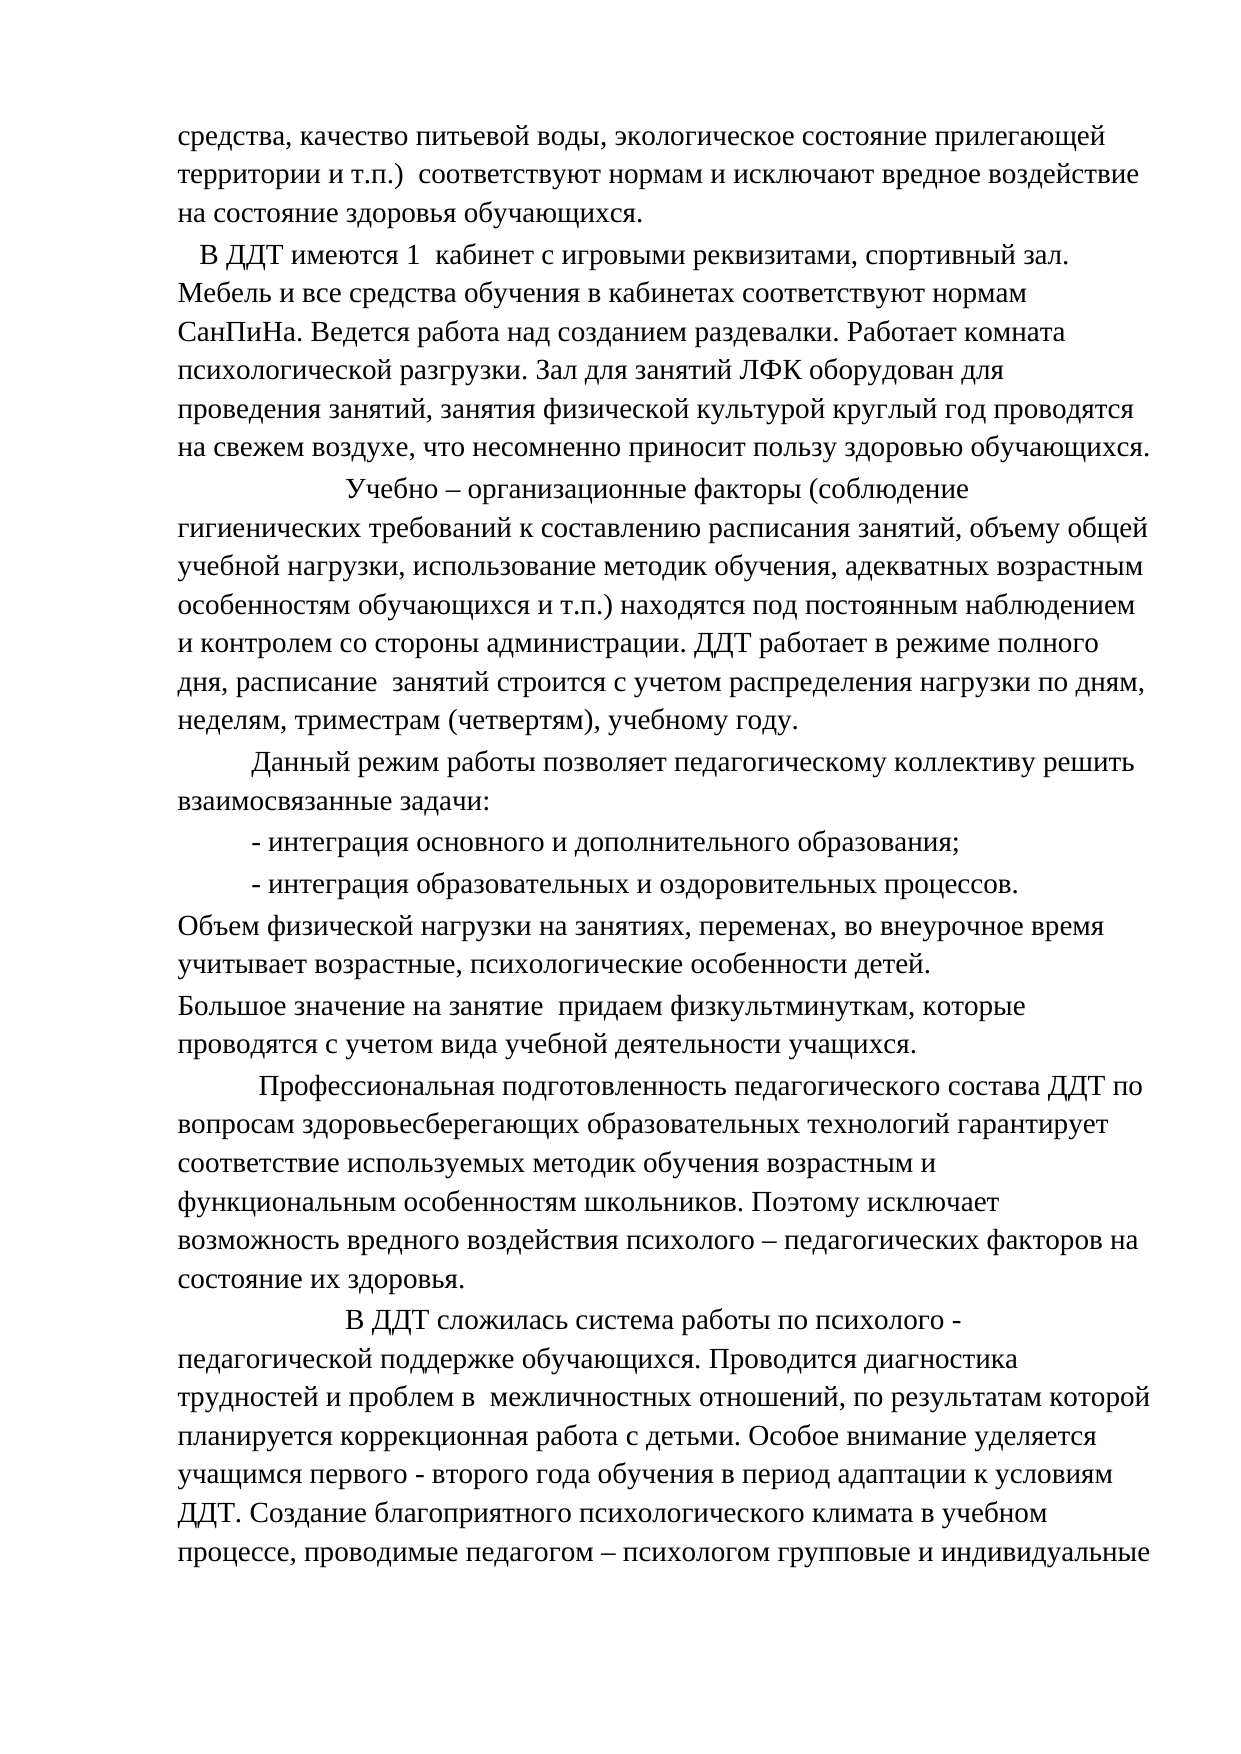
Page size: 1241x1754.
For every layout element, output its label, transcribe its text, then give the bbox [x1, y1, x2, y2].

text Учебно – организационные факторы (соблюдение гигиенических требований к составлению расписания занятий, объему общей учебной нагрузки, использование методик обучения, адекватных возрастным особенностям обучающихся и т.п.) находятся под постоянным наблюдением и контролем со стороны администрации. ДДТ работает в режиме полного дня, расписание занятий строится с учетом распределения нагрузки по дням, неделям, триместрам (четвертям), учебному году. [177, 471, 1152, 736]
text - интеграция образовательных и оздоровительных процессов. [177, 866, 1152, 899]
text - интеграция основного и дополнительного образования; [177, 824, 1152, 858]
text Большое значение на занятие придаем физкультминуткам, которые проводятся с учетом вида учебной деятельности учащихся. [177, 988, 1152, 1060]
text Данный режим работы позволяет педагогическому коллективу решить взаимосвязанные задачи: [177, 744, 1152, 816]
text Профессиональная подготовленность педагогического состава ДДТ по вопросам здоровьесберегающих образовательных технологий гарантирует соответствие используемых методик обучения возрастным и функциональным особенностям школьников. Поэтому исключает возможность вредного воздействия психолого – педагогических факторов на состояние их здоровья. [177, 1068, 1152, 1294]
text Объем физической нагрузки на занятиях, переменах, во внеурочное время учитывает возрастные, психологические особенности детей. [177, 908, 1152, 980]
text В ДДТ имеются 1 кабинет с игровыми реквизитами, спортивный зал. Мебель и все средства обучения в кабинетах соответствуют нормам СанПиНа. Ведется работа над созданием раздевалки. Работает комната психологической разгрузки. Зал для занятий ЛФК оборудован для проведения занятий, занятия физической культурой круглый год проводятся на свежем воздухе, что несомненно приносит пользу здоровью обучающихся. [177, 237, 1152, 463]
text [177, 1302, 1152, 1567]
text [177, 118, 1152, 229]
